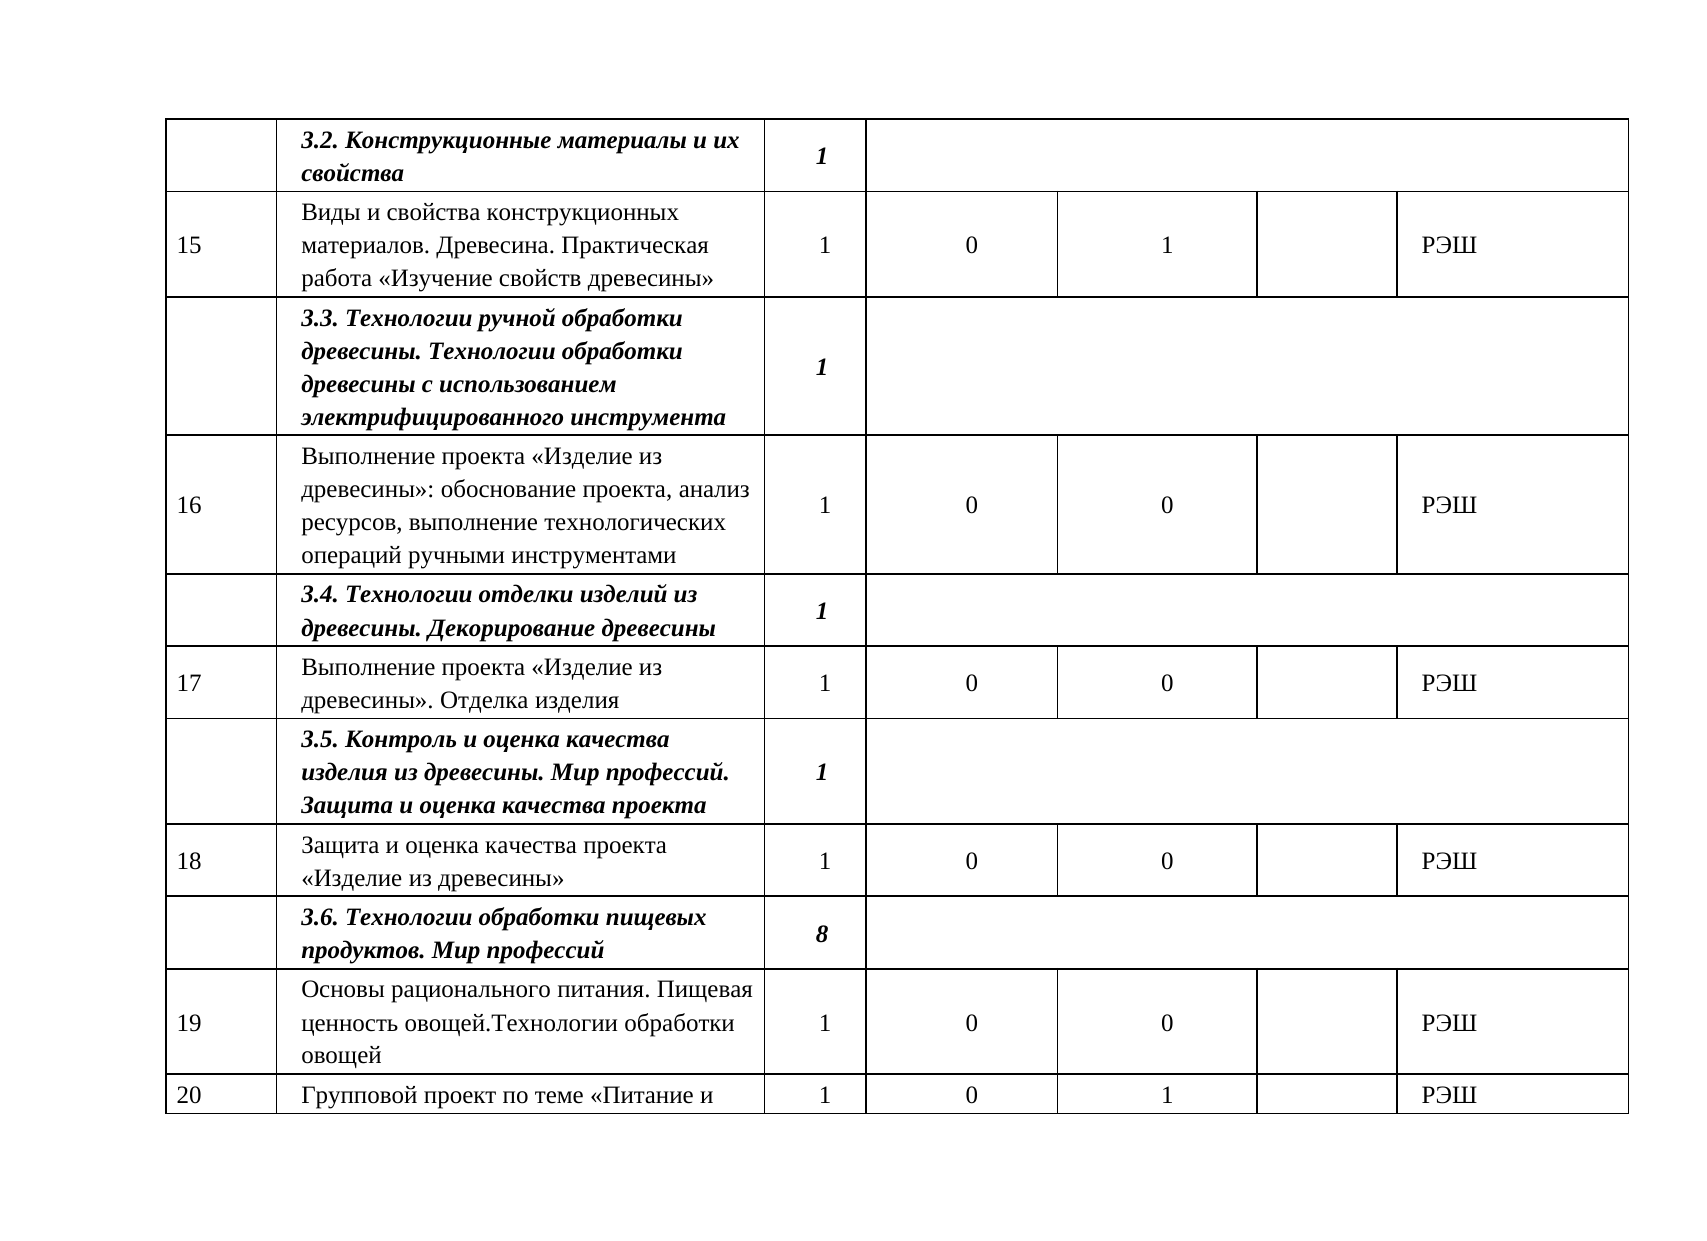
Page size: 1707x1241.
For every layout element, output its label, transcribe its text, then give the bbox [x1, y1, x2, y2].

table_cell 0 [867, 825, 1057, 895]
table_cell 17 [167, 647, 276, 718]
table_cell Основы рационального питания. Пищевая ценность овощей.Технологии обработки овощей [277, 970, 764, 1073]
table_cell Защита и оценка качества проекта «Изделие из древесины» [277, 825, 764, 895]
table_cell 15 [167, 192, 276, 296]
table_cell 16 [167, 436, 276, 573]
table_cell 1 [765, 1075, 865, 1113]
table_cell 3.4. Технологии отделки изделий из древесины. Декорирование древесины [277, 575, 764, 645]
table_cell 1 [765, 719, 865, 823]
table_cell 3.6. Технологии обработки пищевых продуктов. Мир профессий [277, 897, 764, 968]
table_cell 0 [867, 436, 1057, 573]
table_cell РЭШ [1398, 970, 1628, 1073]
table_cell [167, 719, 276, 823]
table_cell РЭШ [1398, 647, 1628, 718]
table_cell 3.2. Конструкционные материалы и их свойства [277, 120, 764, 191]
table_cell 18 [167, 825, 276, 895]
table_cell [1258, 647, 1396, 718]
table_cell [1258, 192, 1396, 296]
table_cell РЭШ [1398, 192, 1628, 296]
table_cell [1258, 970, 1396, 1073]
table_cell Выполнение проекта «Изделие из древесины». Отделка изделия [277, 647, 764, 718]
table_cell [277, 1075, 764, 1113]
table_cell 19 [167, 970, 276, 1073]
table_cell [867, 719, 1628, 823]
table_cell РЭШ [1398, 1075, 1628, 1113]
table_cell [167, 298, 276, 434]
table_cell 1 [1058, 1075, 1256, 1113]
table_cell 1 [765, 120, 865, 191]
table_cell 1 [765, 970, 865, 1073]
table_cell 0 [867, 192, 1057, 296]
table_cell 1 [765, 298, 865, 434]
table_cell 0 [867, 970, 1057, 1073]
table_cell Виды и свойства конструкционных материалов. Древесина. Практическая работа «Изучение свойств древесины» [277, 192, 764, 296]
table_cell [1258, 436, 1396, 573]
table_cell 0 [1058, 970, 1256, 1073]
table_cell 1 [765, 436, 865, 573]
table_cell 0 [867, 647, 1057, 718]
table_cell [1258, 825, 1396, 895]
table_cell РЭШ [1398, 436, 1628, 573]
table_cell 0 [1058, 436, 1256, 573]
table_cell 3.5. Контроль и оценка качества изделия из древесины. Мир профессий. Защита и оценка качества проекта [277, 719, 764, 823]
table_cell 0 [1058, 647, 1256, 718]
table_cell 1 [1058, 192, 1256, 296]
table_cell 1 [765, 192, 865, 296]
table_cell [867, 897, 1628, 968]
table_cell [167, 897, 276, 968]
table_cell 1 [765, 647, 865, 718]
table_cell 8 [765, 897, 865, 968]
table_cell Выполнение проекта «Изделие из древесины»: обоснование проекта, анализ ресурсов, выполнение технологических операций ручными инструментами [277, 436, 764, 573]
table_cell 20 [167, 1075, 276, 1113]
table_cell 1 [765, 825, 865, 895]
table_cell 1 [765, 575, 865, 645]
table_cell [167, 575, 276, 645]
table_cell 3.3. Технологии ручной обработки древесины. Технологии обработки древесины с использованием электрифицированного инструмента [277, 298, 764, 434]
table_cell РЭШ [1398, 825, 1628, 895]
table_cell 0 [867, 1075, 1057, 1113]
table_cell [1258, 1075, 1396, 1113]
table_cell [867, 120, 1628, 191]
table_cell [867, 575, 1628, 645]
table_cell 0 [1058, 825, 1256, 895]
table_cell [167, 120, 276, 191]
table_cell [867, 298, 1628, 434]
